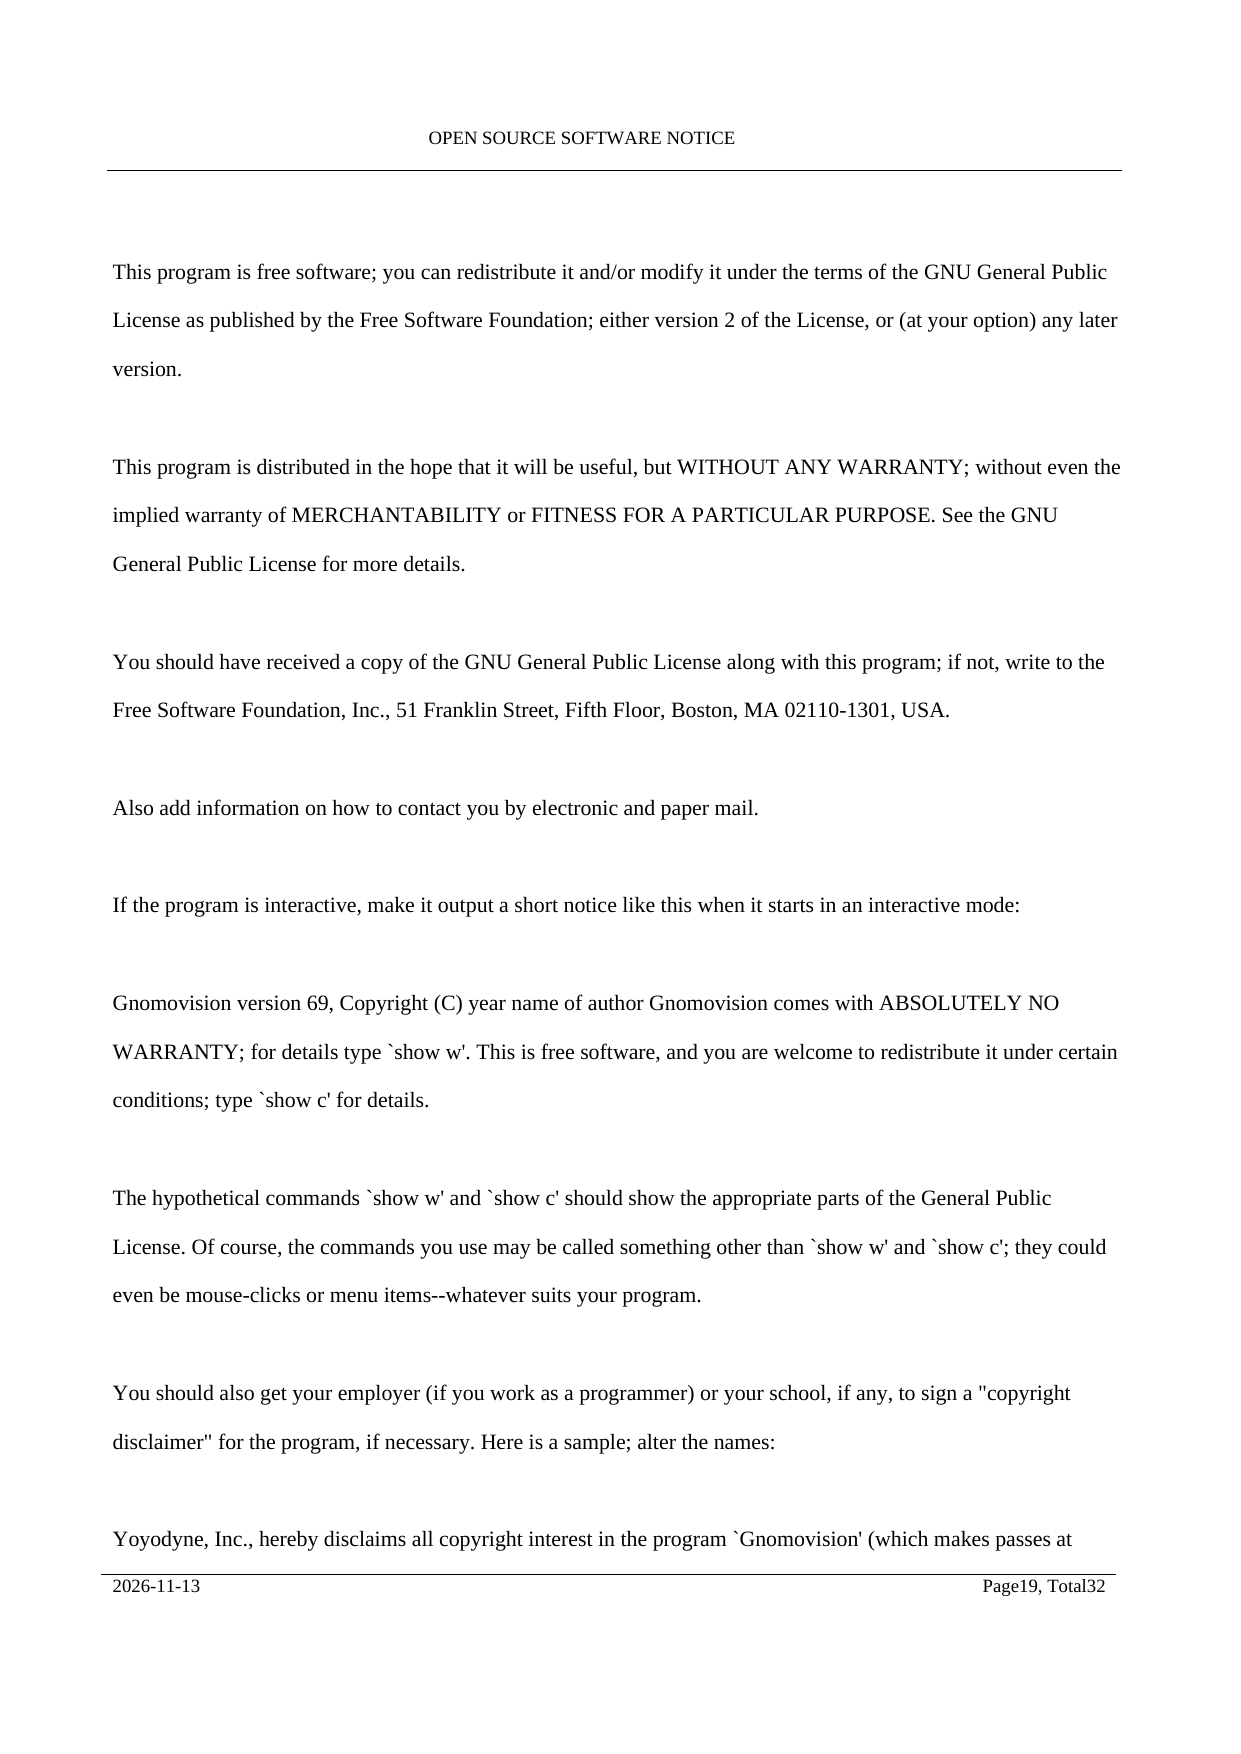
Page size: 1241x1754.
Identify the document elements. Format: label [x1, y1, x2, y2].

text [112, 206, 1128, 1555]
